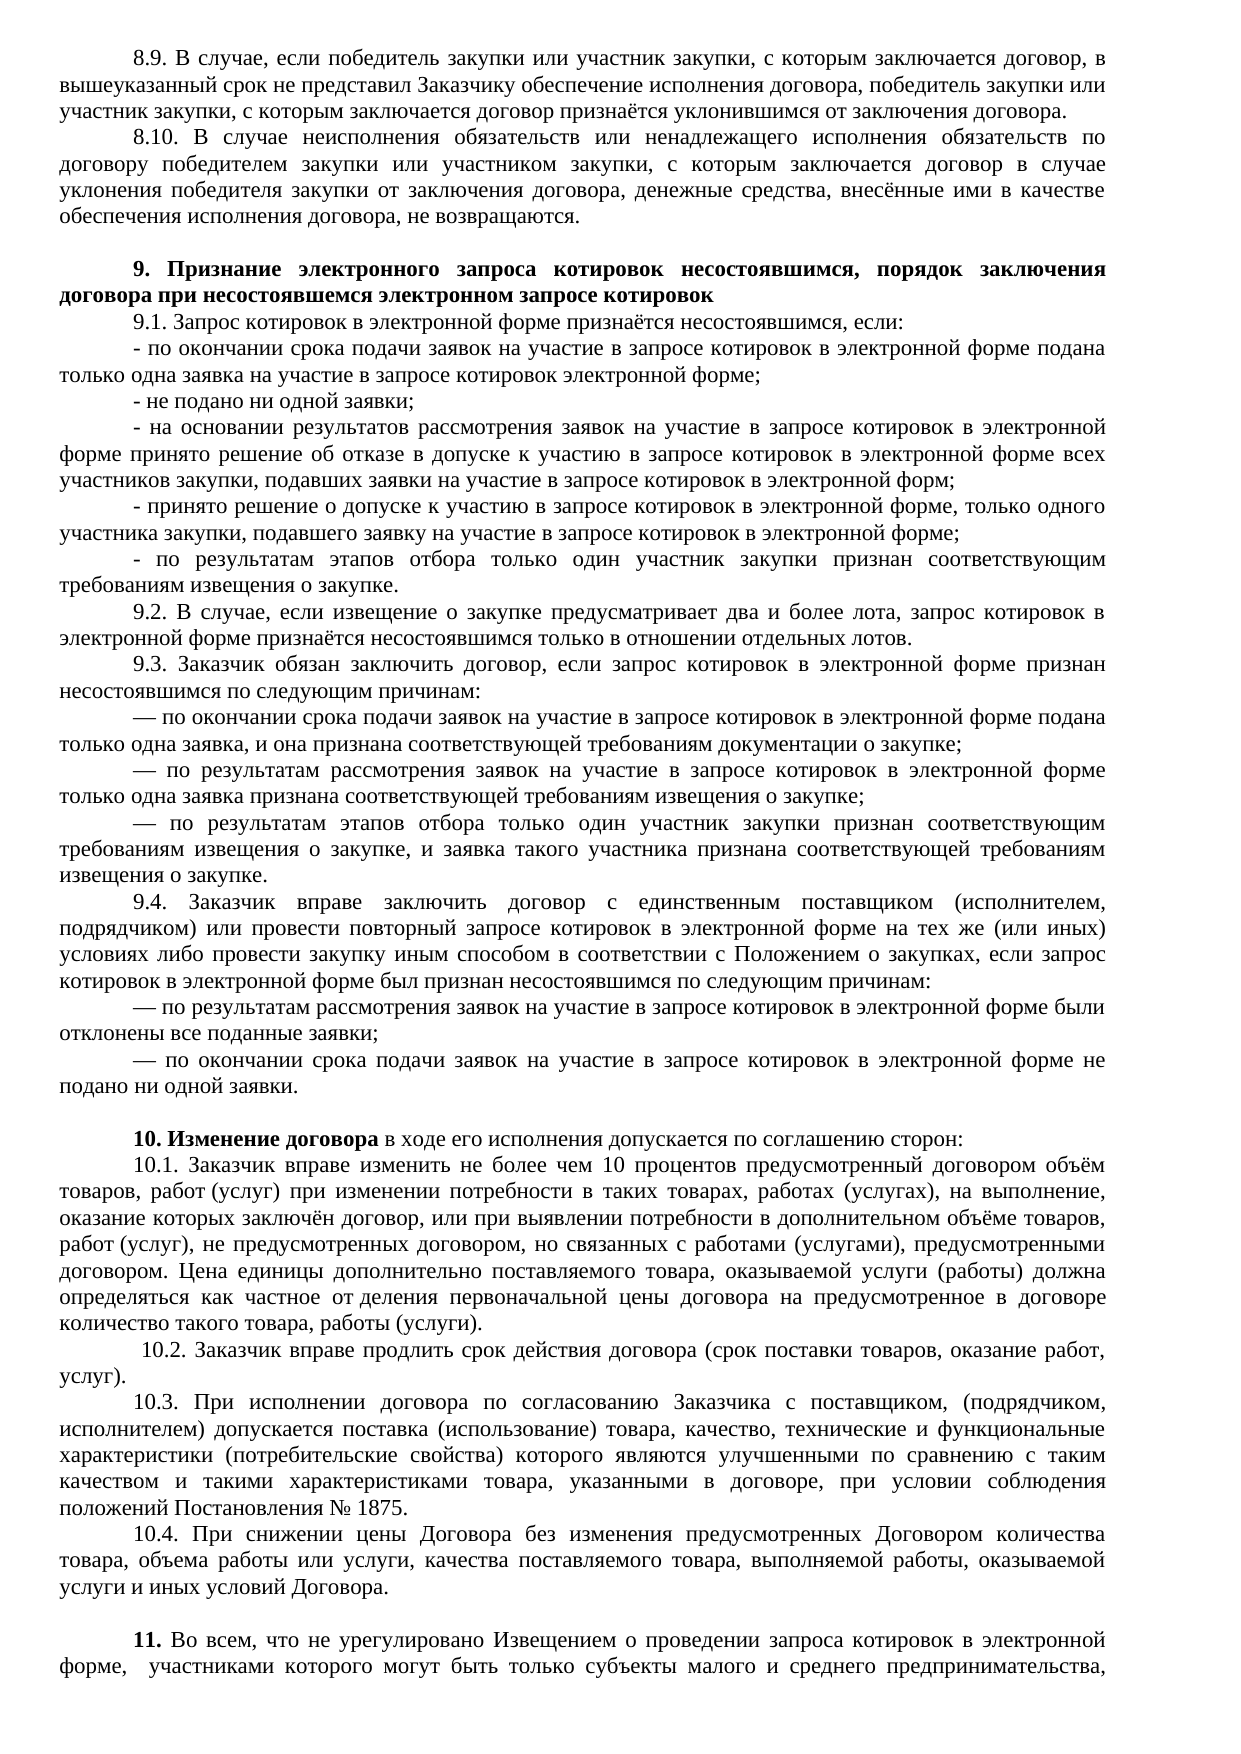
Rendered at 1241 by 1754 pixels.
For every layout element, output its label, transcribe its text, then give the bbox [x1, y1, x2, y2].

text 9.4. Заказчик вправе заключить договор с единственным поставщиком (исполнителем, подрядчиком) или провести повторный запросе котировок в электронной форме на тех же (или иных) условиях либо провести закупку иным способом в соответствии с Положением о закупках, если запрос котировок в электронной форме был признан несостоявшимся по следующим причинам: [59, 888, 1107, 993]
text — по результатам рассмотрения заявок на участие в запросе котировок в электронной форме были отклонены все поданные заявки; [59, 993, 1107, 1046]
text - не подано ни одной заявки; [59, 387, 1107, 413]
text 10.2. Заказчик вправе продлить срок действия договора (срок поставки товаров, оказание работ, услуг). [59, 1336, 1107, 1388]
text — по результатам рассмотрения заявок на участие в запросе котировок в электронной форме только одна заявка признана соответствующей требованиям извещения о закупке; [59, 756, 1107, 809]
text 9.2. В случае, если извещение о закупке предусматривает два и более лота, запрос котировок в электронной форме признаётся несостоявшимся только в отношении отдельных лотов. [59, 598, 1107, 651]
text 9.3. Заказчик обязан заключить договор, если запрос котировок в электронной форме признан несостоявшимся по следующим причинам: [59, 651, 1107, 703]
text 10. Изменение договора в ходе его исполнения допускается по соглашению сторон: [59, 1125, 1107, 1151]
text 8.9. В случае, если победитель закупки или участник закупки, с которым заключается договор, в вышеуказанный срок не представил Заказчику обеспечение исполнения договора, победитель закупки или участник закупки, с которым заключается договор признаётся уклонившимся от заключения договора. [59, 44, 1107, 123]
text 8.10. В случае неисполнения обязательств или ненадлежащего исполнения обязательств по договору победителем закупки или участником закупки, с которым заключается договор в случае уклонения победителя закупки от заключения договора, денежные средства, внесённые ими в качестве обеспечения исполнения договора, не возвращаются. [59, 123, 1107, 229]
text - на основании результатов рассмотрения заявок на участие в запросе котировок в электронной форме принято решение об отказе в допуске к участию в запросе котировок в электронной форме всех участников закупки, подавших заявки на участие в запросе котировок в электронной форм; [59, 413, 1107, 492]
text 9.1. Запрос котировок в электронной форме признаётся несостоявшимся, если: [59, 308, 1107, 334]
text 10.4. При снижении цены Договора без изменения предусмотренных Договором количества товара, объема работы или услуги, качества поставляемого товара, выполняемой работы, оказываемой услуги и иных условий Договора. [59, 1520, 1107, 1599]
text 9. Признание электронного запроса котировок несостоявшимся, порядок заключения договора при несостоявшемся электронном запросе котировок [59, 255, 1107, 308]
text 10.1. Заказчик вправе изменить не более чем 10 процентов предусмотренный договором объём товаров, работ (услуг) при изменении потребности в таких товарах, работах (услугах), на выполнение, оказание которых заключён договор, или при выявлении потребности в дополнительном объёме товаров, работ (услуг), не предусмотренных договором, но связанных с работами (услугами), предусмотренными договором. Цена единицы дополнительно поставляемого товара, оказываемой услуги (работы) должна определяться как частное от деления первоначальной цены договора на предусмотренное в договоре количество такого товара, работы (услуги). [59, 1151, 1107, 1336]
text — по окончании срока подачи заявок на участие в запросе котировок в электронной форме подана только одна заявка, и она признана соответствующей требованиям документации о закупке; [59, 703, 1107, 756]
text — по окончании срока подачи заявок на участие в запросе котировок в электронной форме не подано ни одной заявки. [59, 1046, 1107, 1098]
text - по окончании срока подачи заявок на участие в запросе котировок в электронной форме подана только одна заявка на участие в запросе котировок электронной форме; [59, 334, 1107, 387]
text - по результатам этапов отбора только один участник закупки признан соответствующим требованиям извещения о закупке. [59, 545, 1107, 598]
text - принято решение о допуске к участию в запросе котировок в электронной форме, только одного участника закупки, подавшего заявку на участие в запросе котировок в электронной форме; [59, 492, 1107, 545]
text 10.3. При исполнении договора по согласованию Заказчика с поставщиком, (подрядчиком, исполнителем) допускается поставка (использование) товара, качество, технические и функциональные характеристики (потребительские свойства) которого являются улучшенными по сравнению с таким качеством и такими характеристиками товара, указанными в договоре, при условии соблюдения положений Постановления № 1875. [59, 1388, 1107, 1520]
text — по результатам этапов отбора только один участник закупки признан соответствующим требованиям извещения о закупке, и заявка такого участника признана соответствующей требованиям извещения о закупке. [59, 809, 1107, 888]
